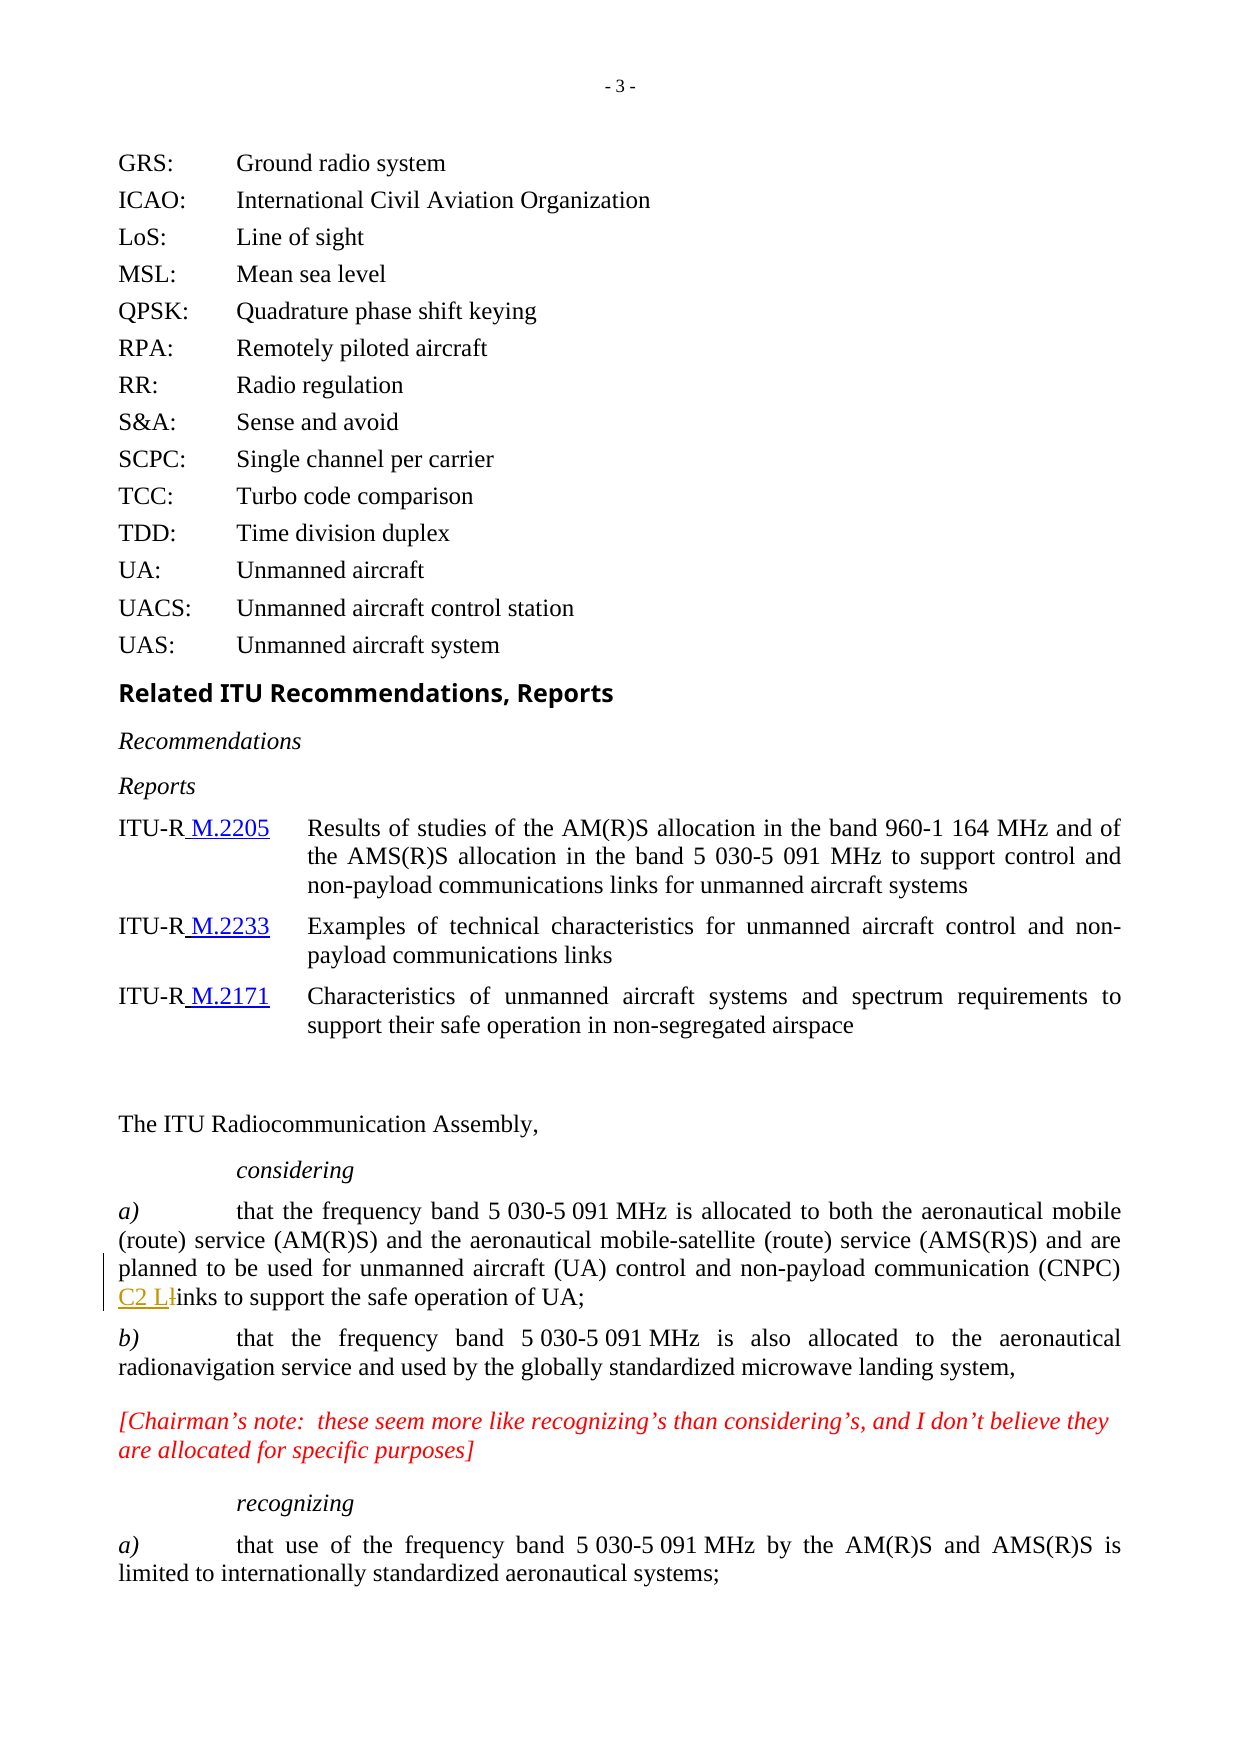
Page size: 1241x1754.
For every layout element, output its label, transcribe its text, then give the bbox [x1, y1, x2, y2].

text RPA: Remotely piloted aircraft [118, 333, 1122, 362]
text ITU-R M.2205 Results of studies of the AM(R)S allocation in the band 960-1 164 MHz and of the AMS(R)S allocation in the band 5 030-5 091 MHz to support control and non-payload communications links for unmanned aircraft systems [118, 813, 1122, 899]
text The ITU Radiocommunication Assembly, [118, 1109, 1122, 1138]
text ITU-R M.2233 Examples of technical characteristics for unmanned aircraft control and non-payload communications links [118, 911, 1122, 969]
text UAS: Unmanned aircraft system [118, 630, 1122, 658]
text SCPC: Single channel per carrier [118, 444, 1122, 473]
text ITU-R M.2171 Characteristics of unmanned aircraft systems and spectrum requirements to support their safe operation in non-segregated airspace [118, 981, 1122, 1039]
text QPSK: Quadrature phase shift keying [118, 296, 1122, 325]
text recognizing [236, 1488, 1122, 1517]
text ICAO: International Civil Aviation Organization [118, 185, 1122, 213]
subtitle Recommendations [118, 726, 1122, 755]
text TCC: Turbo code comparison [118, 481, 1122, 510]
text considering [236, 1155, 1122, 1183]
text UA: Unmanned aircraft [118, 556, 1122, 584]
text a) that the frequency band 5 030-5 091 MHz is allocated to both the aeronautical mobile (route) service (AM(R)S) and the aeronautical mobile-satellite (route) service (AMS(R)S) and are planned to be used for unmanned aircraft (UA) control and non-payload communication (CNPC) inks to support the safe operation of UA; [118, 1196, 1122, 1311]
text [Chairman’s note: these seem more like recognizing’s than considering’s, and I don’t believe they are allocated for specific purposes] [118, 1406, 1122, 1463]
text S&A: Sense and avoid [118, 407, 1122, 436]
text TDD: Time division duplex [118, 518, 1122, 547]
text b) that the frequency band 5 030-5 091 MHz is also allocated to the aeronautical radionavigation service and used by the globally standardized microwave landing system, [118, 1323, 1122, 1381]
subtitle Related ITU Recommendations, Reports [118, 675, 1122, 709]
text LoS: Line of sight [118, 222, 1122, 251]
text RR: Radio regulation [118, 370, 1122, 399]
text GRS: Ground radio system [118, 148, 1122, 176]
text MSL: Mean sea level [118, 259, 1122, 288]
text UACS: Unmanned aircraft control station [118, 593, 1122, 621]
subtitle Reports [118, 771, 1122, 800]
text a) that use of the frequency band 5 030-5 091 MHz by the AM(R)S and AMS(R)S is limited to internationally standardized aeronautical systems; [118, 1530, 1122, 1587]
